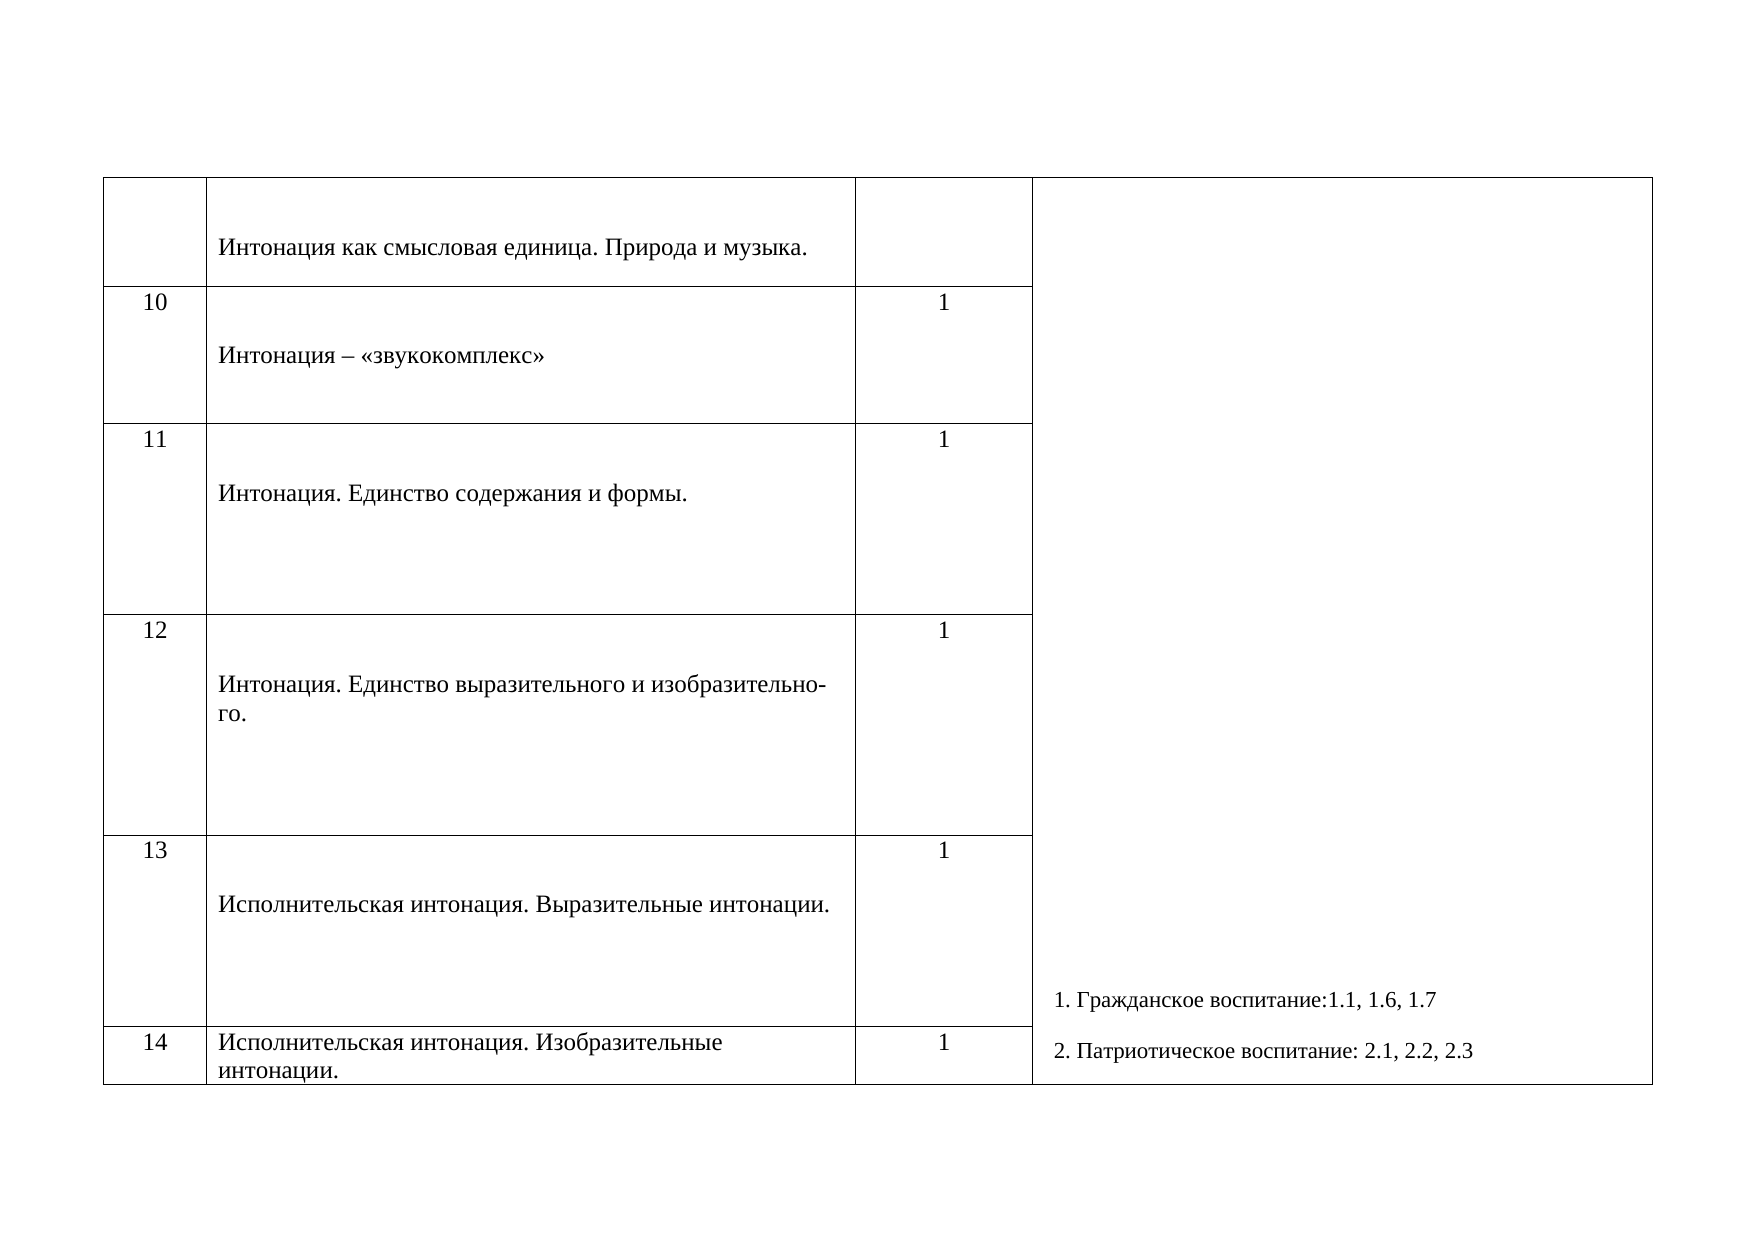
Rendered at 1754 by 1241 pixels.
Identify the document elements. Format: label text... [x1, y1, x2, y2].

table_cell 10 [104, 287, 206, 423]
table_cell 1 [856, 1027, 1032, 1084]
table_cell 13 [104, 836, 206, 1026]
table_cell 14 [104, 1027, 206, 1084]
table_cell Исполнительская интонация. Выразительные интонации. [207, 836, 855, 1026]
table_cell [207, 1027, 855, 1084]
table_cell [1033, 178, 1652, 1084]
table_cell Интонация – «звукокомплекс» [207, 287, 855, 423]
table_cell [207, 178, 855, 286]
table_cell 11 [104, 424, 206, 614]
table_cell 1 [856, 615, 1032, 834]
table_cell 12 [104, 615, 206, 834]
table_cell 1 [856, 836, 1032, 1026]
table_cell 1 [856, 287, 1032, 423]
table_cell 1 [856, 178, 1032, 286]
table_cell Интонация. Единство выразительного и изобразительно- го. [207, 615, 855, 834]
table_cell Интонация. Единство содержания и формы. [207, 424, 855, 614]
table_cell 1 [856, 424, 1032, 614]
table_cell 9 [104, 178, 206, 286]
